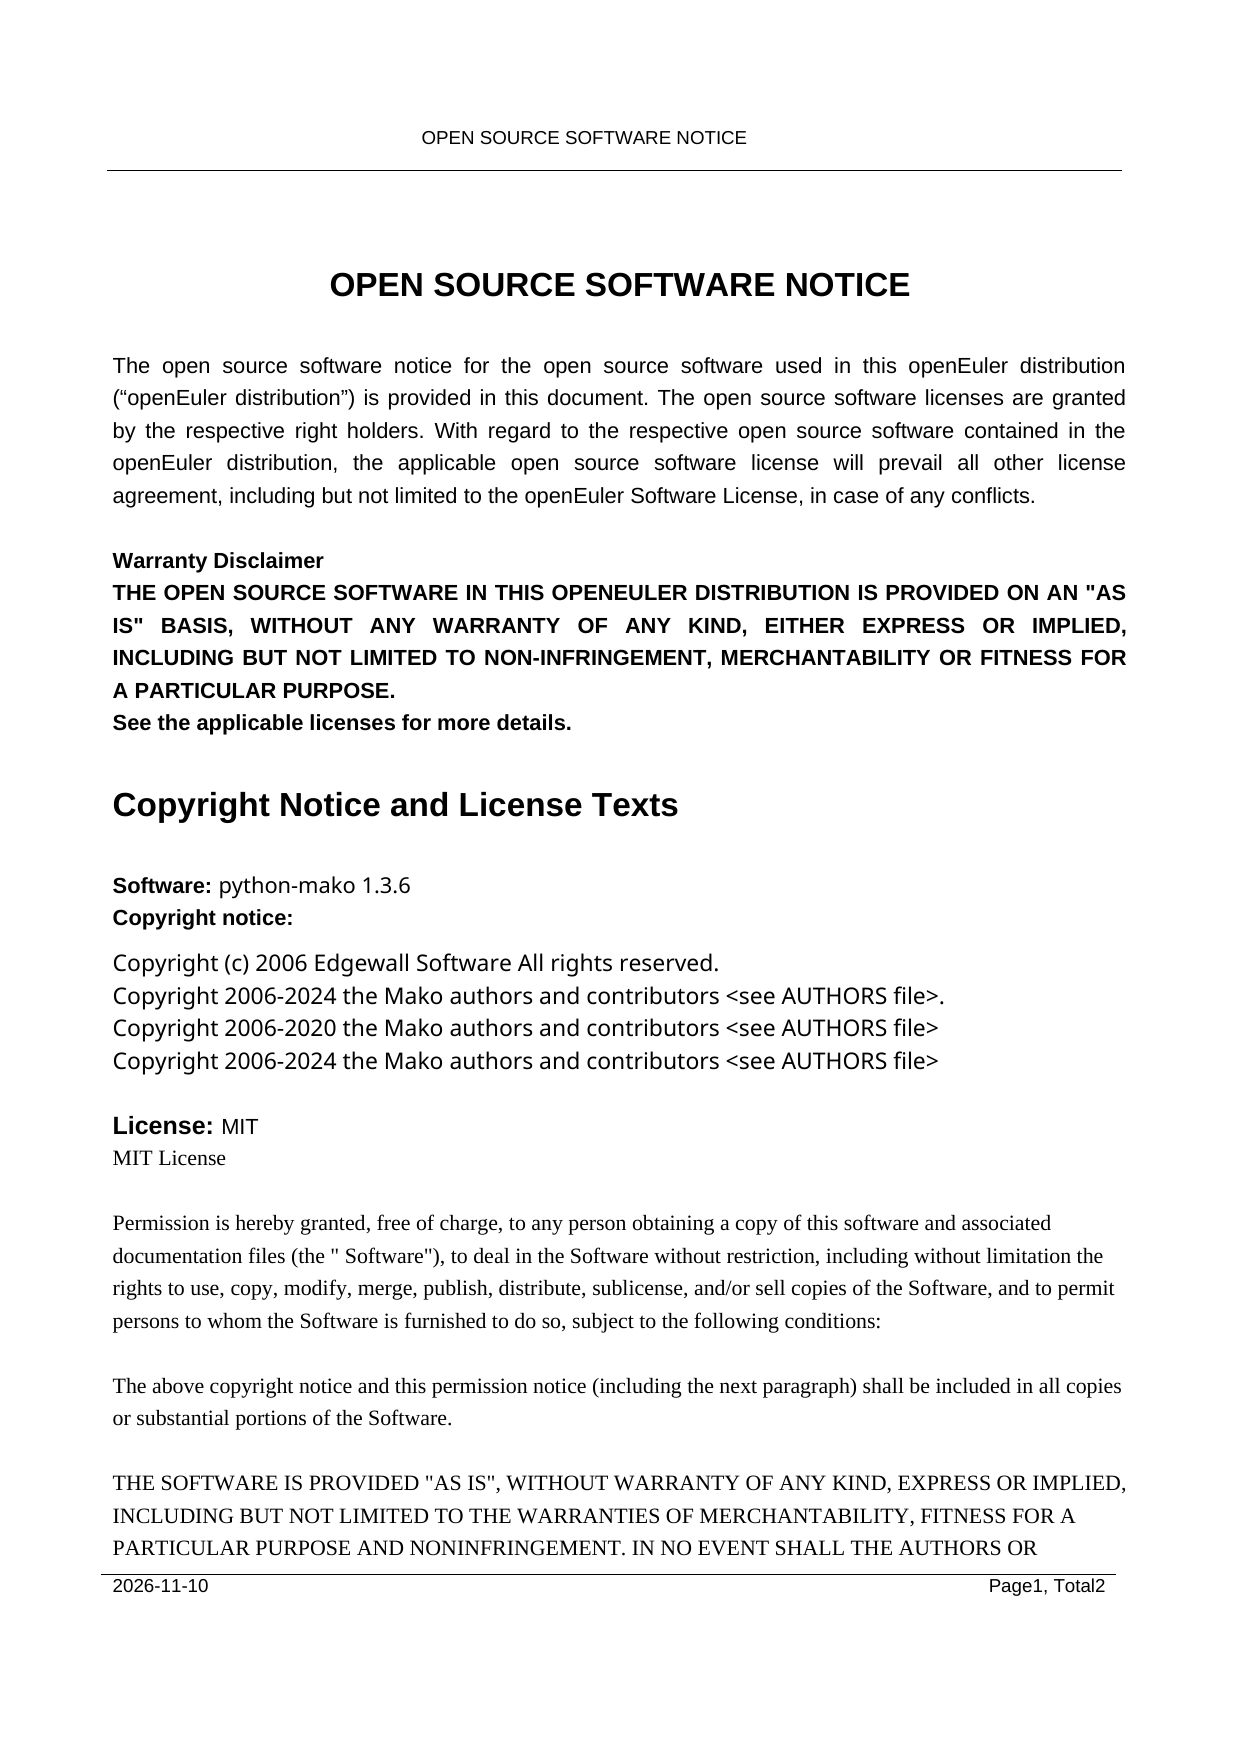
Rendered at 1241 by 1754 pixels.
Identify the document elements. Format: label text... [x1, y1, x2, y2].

text Copyright (c) 2006 Edgewall Software All rights reserved. Copyright 2006-2024 the Mako authors and contributors <see AUTHORS file>. Copyright 2006-2020 the Mako authors and contributors <see AUTHORS file> Copyright 2006-2024 the Mako authors and contributors <see AUTHORS file> [112, 947, 1128, 1109]
text THE OPEN SOURCE SOFTWARE IN THIS OPENEULER DISTRIBUTION IS PROVIDED ON AN "AS IS" BASIS, WITHOUT ANY WARRANTY OF ANY KIND, EITHER EXPRESS OR IMPLIED, INCLUDING BUT NOT LIMITED TO NON-INFRINGEMENT, MERCHANTABILITY OR FITNESS FOR A PARTICULAR PURPOSE. See the applicable licenses for more details. [112, 576, 1128, 739]
text Warranty Disclaimer [112, 544, 1128, 576]
text Copyright notice: [112, 901, 1128, 934]
title Software: python-mako 1.3.6 [112, 869, 1128, 901]
text OPEN SOURCE SOFTWARE NOTICE [112, 251, 1128, 316]
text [112, 1142, 1128, 1564]
text License: MIT [112, 1109, 1128, 1142]
text Copyright Notice and License Texts [112, 771, 1128, 836]
text The open source software notice for the open source software used in this openEuler distribution (“openEuler distribution”) is provided in this document. The open source software licenses are granted by the respective right holders. With regard to the respective open source software contained in the openEuler distribution, the applicable open source software license will prevail all other license agreement, including but not limited to the openEuler Software License, in case of any conflicts. [112, 349, 1128, 511]
